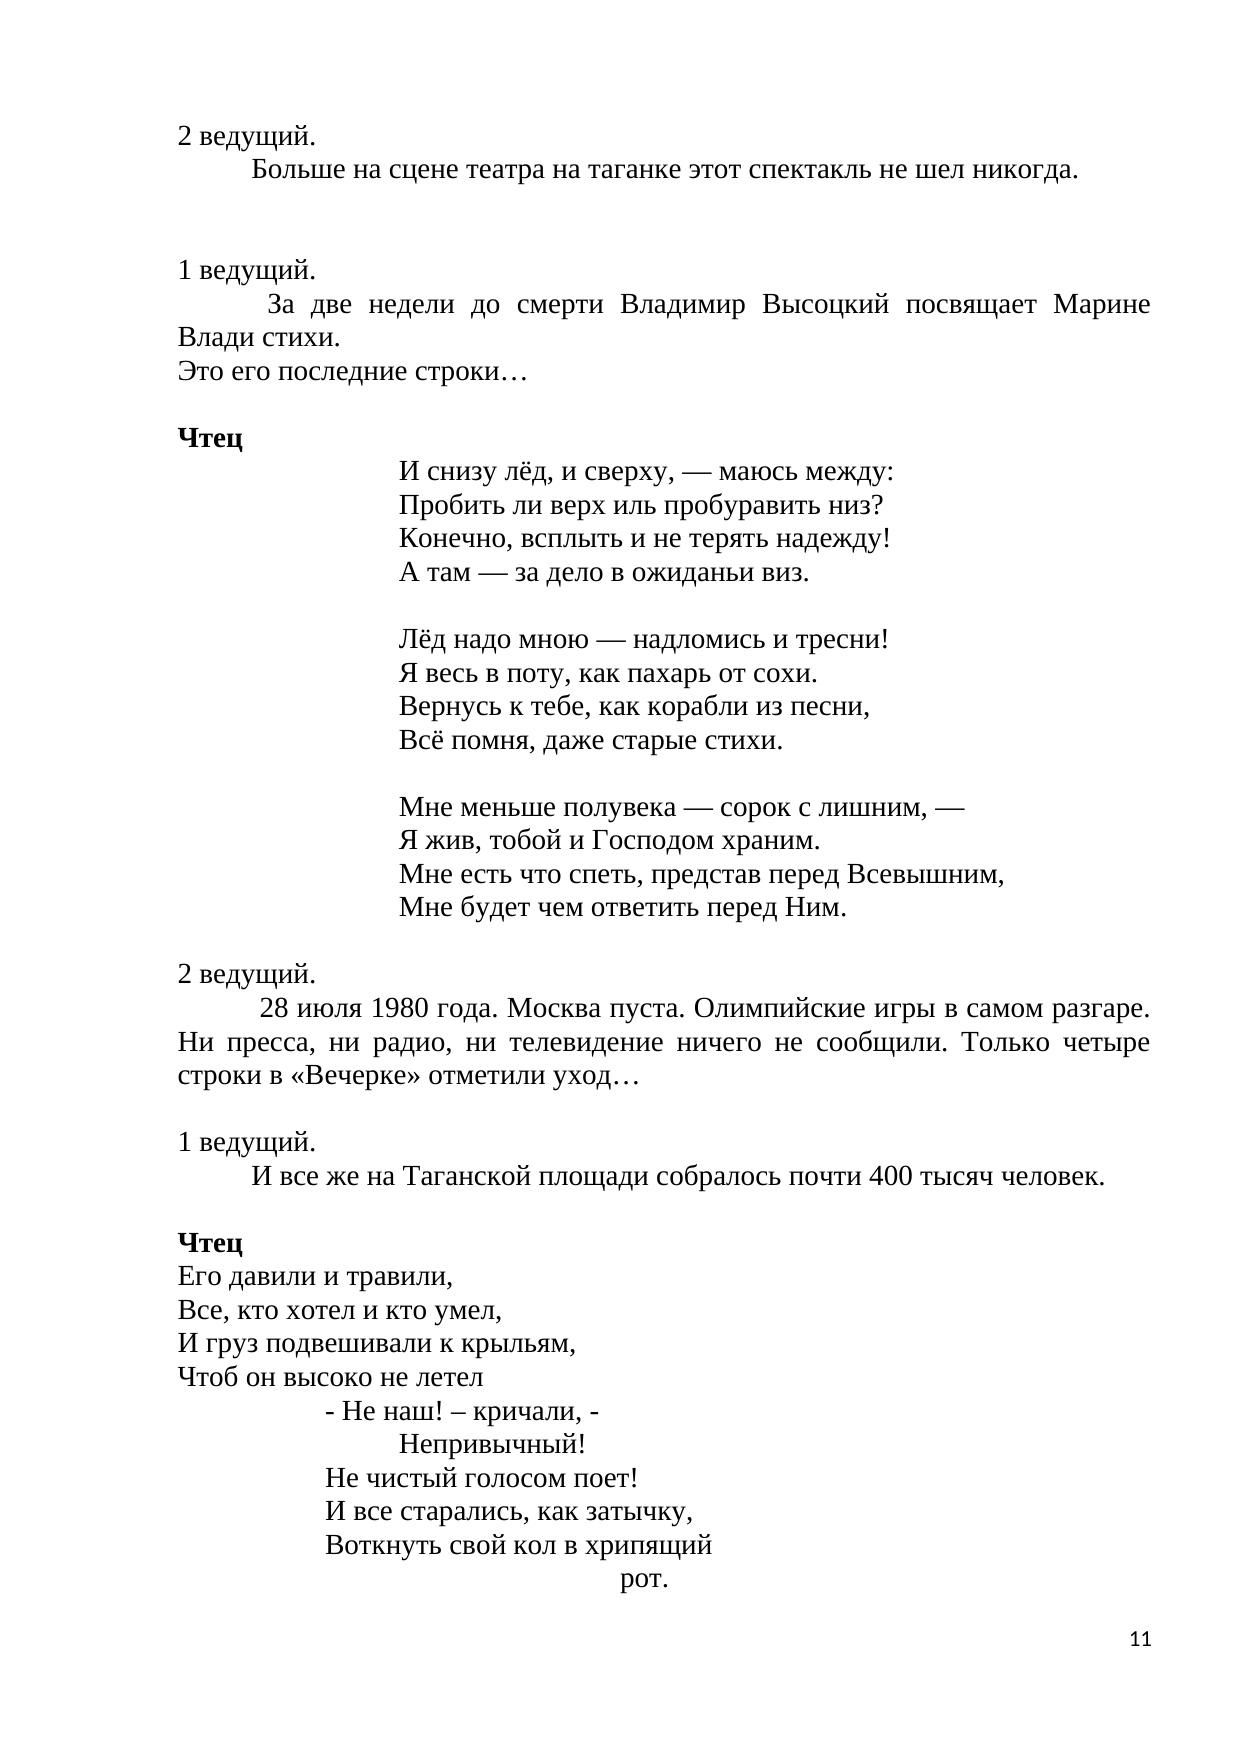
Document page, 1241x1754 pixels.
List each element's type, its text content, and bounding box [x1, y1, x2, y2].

text Больше на сцене театра на таганке этот спектакль не шел никогда. [177, 152, 1152, 185]
text Воткнуть свой кол в хрипящий [177, 1527, 1152, 1560]
text За две недели до смерти Владимир Высоцкий посвящает Марине Влади стихи. [177, 286, 1152, 353]
text рот. [177, 1560, 1152, 1594]
text Это его последние строки… [177, 353, 1152, 386]
text А там — за дело в ожиданьи виз. [398, 554, 1152, 588]
text Все, кто хотел и кто умел, [177, 1292, 1152, 1326]
text Чтец [177, 420, 1152, 453]
text 2 ведущий. [177, 118, 1152, 152]
text 28 июля 1980 года. Москва пуста. Олимпийские игры в самом разгаре. Ни пресса, ни радио, ни телевидение ничего не сообщили. Только четыре строки в «Вечерке» отметили уход… [177, 990, 1152, 1091]
text Непривычный! [177, 1426, 1152, 1460]
text Не чистый голосом поет! [177, 1460, 1152, 1493]
text Чтец [177, 1225, 1152, 1258]
text Вернусь к тебе, как корабли из песни, [398, 688, 1152, 722]
text Мне есть что спеть, представ перед Всевышним, [398, 856, 1152, 889]
text Чтоб он высоко не летел [177, 1359, 1152, 1393]
text 2 ведущий. [177, 957, 1152, 990]
text Его давили и травили, [177, 1258, 1152, 1292]
text Я жив, тобой и Господом храним. [398, 822, 1152, 856]
text Всё помня, даже старые стихи. [398, 722, 1152, 755]
text Я весь в поту, как пахарь от сохи. [398, 655, 1152, 688]
text Мне будет чем ответить перед Ним. [398, 889, 1152, 923]
text И груз подвешивали к крыльям, [177, 1326, 1152, 1359]
text - Не наш! – кричали, - [177, 1393, 1152, 1426]
text 1 ведущий. [177, 1124, 1152, 1158]
text И все старались, как затычку, [177, 1493, 1152, 1527]
text 1 ведущий. [177, 252, 1152, 286]
text И снизу лёд, и сверху, — маюсь между: [398, 453, 1152, 487]
text Пробить ли верх иль пробуравить низ? [398, 487, 1152, 521]
text И все же на Таганской площади собралось почти 400 тысяч человек. [177, 1158, 1152, 1191]
text Лёд надо мною — надломись и тресни! [398, 621, 1152, 655]
text Мне меньше полувека — сорок с лишним, — [398, 789, 1152, 822]
text Конечно, всплыть и не терять надежду! [398, 521, 1152, 554]
